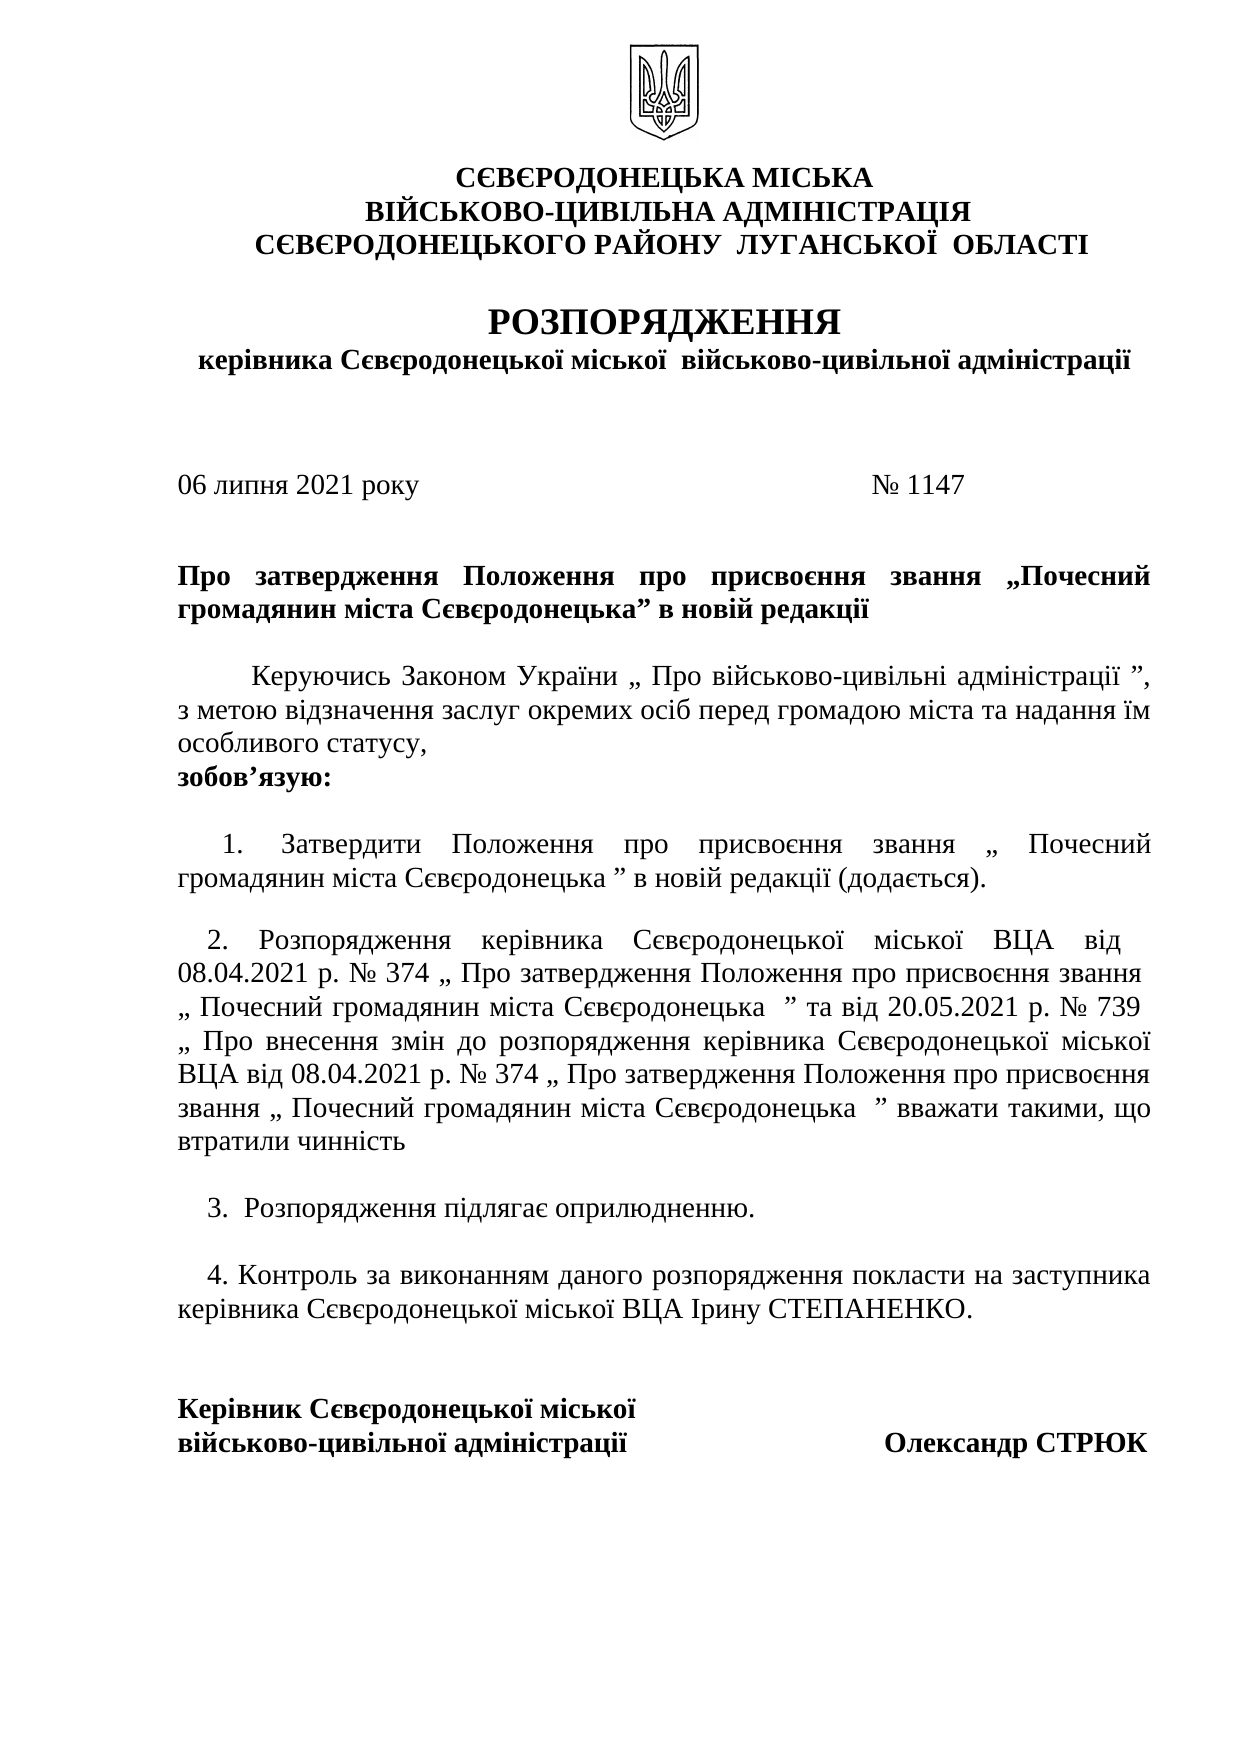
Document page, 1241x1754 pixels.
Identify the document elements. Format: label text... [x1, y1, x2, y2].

text 2. Розпорядження керівника Сєвєродонецької міської ВЦА від 08.04.2021 р. № 374 „ Про затвердження Положення про присвоєння звання „ Почесний громадянин міста Сєвєродонецька ” та від 20.05.2021 р. № 739 „ Про внесення змін до розпорядження керівника Сєвєродонецької міської ВЦА від 08.04.2021 р. № 374 „ Про затвердження Положення про присвоєння звання „ Почесний громадянин міста Сєвєродонецька ” вважати такими, що втратили чинність [177, 922, 1152, 1157]
text зобов’язую: [177, 759, 1152, 793]
text Керівник Сєвєродонецької міської [177, 1392, 1152, 1425]
list Затвердити Положення про присвоєння звання „ Почесний громадянин міста Сєвєродонецька ” в новій редакції (додається). [177, 826, 1152, 893]
text СЄВЄРОДОНЕЦЬКА МІСЬКА [177, 160, 1152, 194]
text ВІЙСЬКОВО-ЦИВІЛЬНА АДМІНІСТРАЦІЯ [177, 194, 1152, 227]
list Розпорядження підлягає оприлюдненню. [207, 1190, 1152, 1224]
text Про затвердження Положення про присвоєння звання „Почесний громадянин міста Сєвєродонецька” в новій редакції [177, 558, 1152, 625]
text керівника Сєвєродонецької міської військово-цивільної адміністрації [177, 342, 1152, 376]
text 06 липня 2021 року № 1147 [177, 467, 1152, 500]
text військово-цивільної адміністрації Олександр СТРЮК [177, 1425, 1152, 1459]
title РОЗПОРЯДЖЕННЯ [177, 299, 1152, 342]
text СЄВЄРОДОНЕЦЬКОГО РАЙОНУ ЛУГАНСЬКОЇ ОБЛАСТІ [177, 227, 1152, 261]
text Керуючись Законом України „ Про військово-цивільні адміністрації ”, з метою відзначення заслуг окремих осіб перед громадою міста та надання їм особливого статусу, [177, 658, 1152, 759]
text 4. Контроль за виконанням даного розпорядження покласти на заступника керівника Сєвєродонецької міської ВЦА Ірину СТЕПАНЕНКО. [177, 1257, 1152, 1324]
